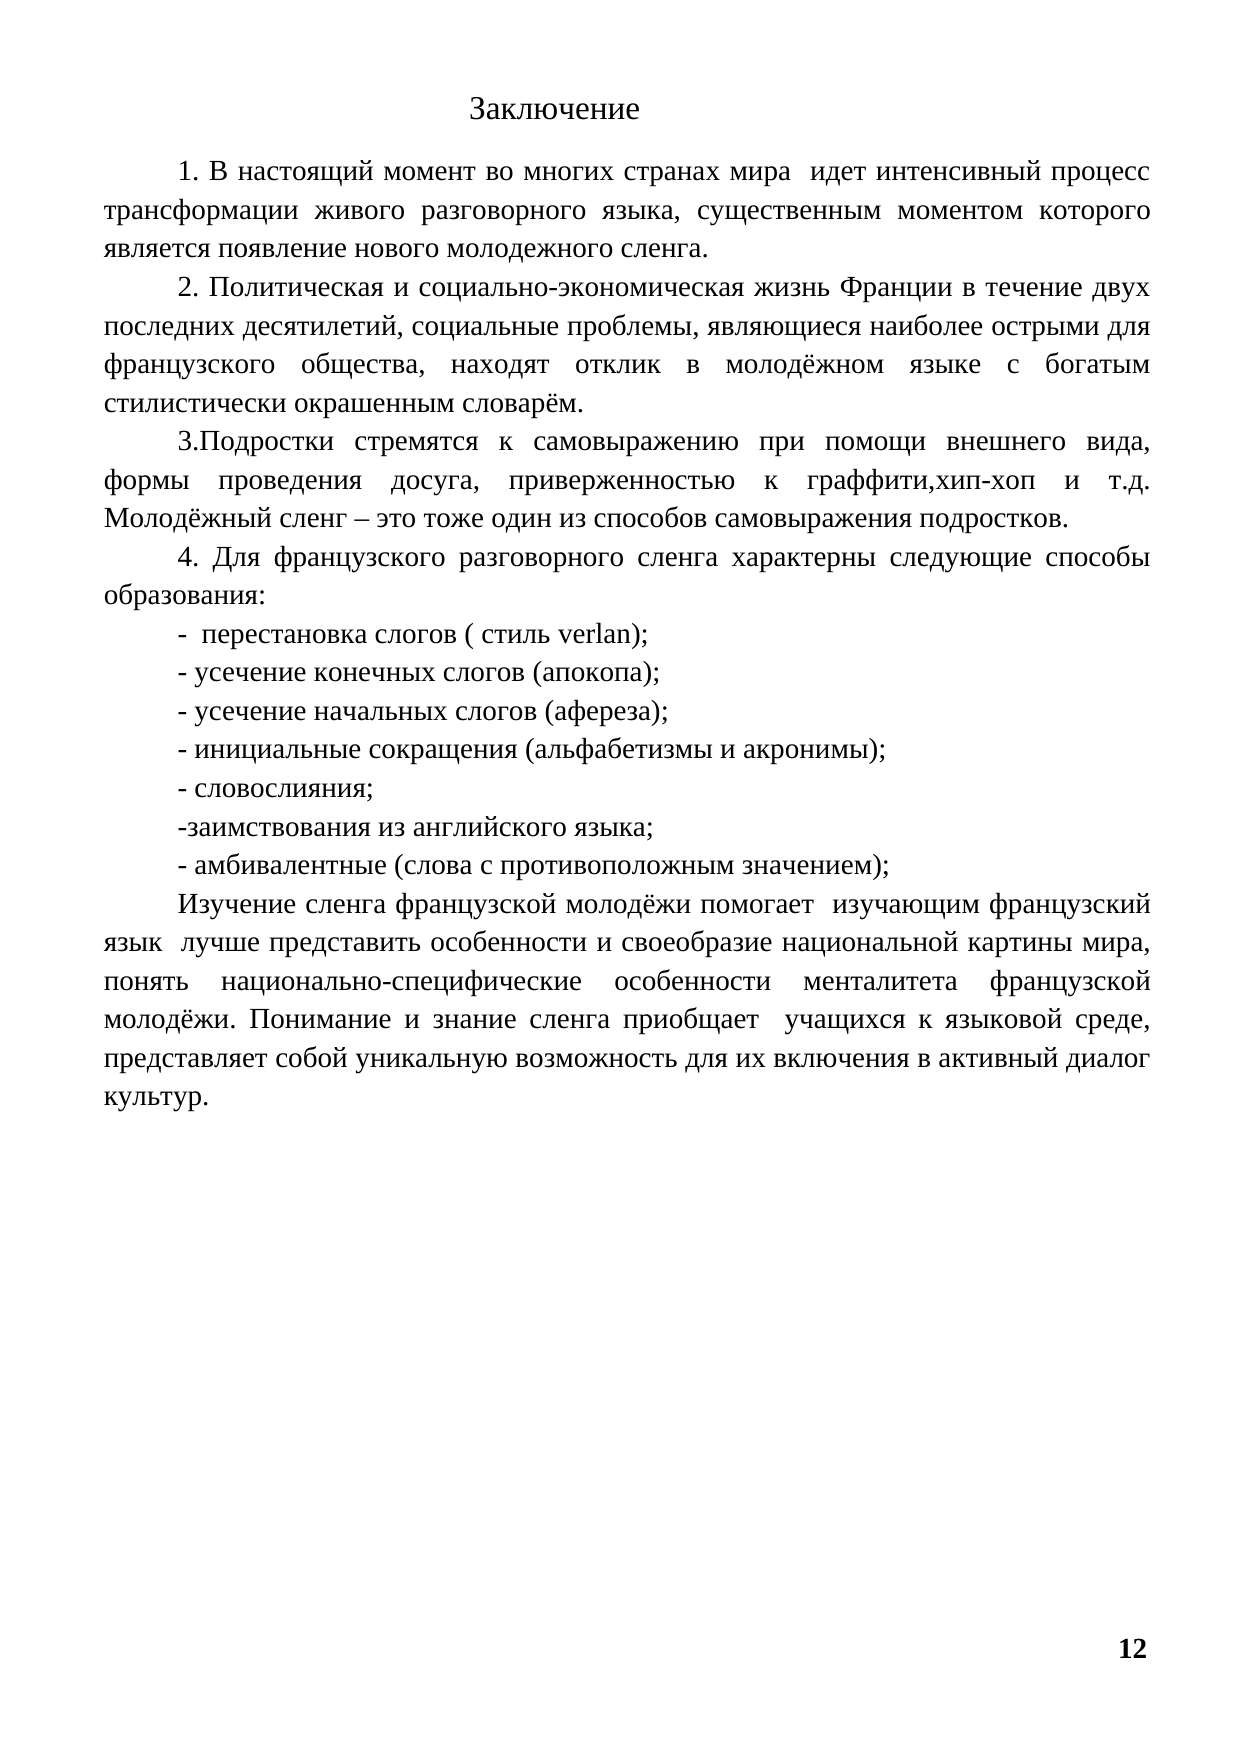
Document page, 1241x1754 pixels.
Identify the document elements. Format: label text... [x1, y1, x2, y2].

text - словослияния; [103, 770, 1152, 804]
text 1. В настоящий момент во многих странах мира идет интенсивный процесс трансформации живого разговорного языка, существенным моментом которого является появление нового молодежного сленга. [103, 153, 1152, 264]
text 4. Для французского разговорного сленга характерны следующие способы образования: [103, 539, 1152, 611]
text - инициальные сокращения (альфабетизмы и акронимы); [103, 732, 1152, 765]
text - перестановка слогов ( стиль verlan); [103, 616, 1152, 649]
text Изучение сленга французской молодёжи помогает изучающим французский язык лучше представить особенности и своеобразие национальной картины мира, понять национально-специфические особенности менталитета французской молодёжи. Понимание и знание сленга приобщает учащихся к языковой среде, представляет собой уникальную возможность для их включения в активный диалог культур. [103, 886, 1152, 1112]
text - усечение начальных слогов (афереза); [103, 693, 1152, 727]
text - усечение конечных слогов (апокопа); [103, 654, 1152, 688]
text -заимствования из английского языка; [103, 809, 1152, 842]
text 2. Политическая и социально-экономическая жизнь Франции в течение двух последних десятилетий, социальные проблемы, являющиеся наиболее острыми для французского общества, находят отклик в молодёжном языке с богатым стилистически окрашенным словарём. [103, 269, 1152, 418]
text 12 [103, 1631, 1152, 1664]
text Заключение [103, 89, 1152, 127]
text - амбивалентные (слова с противоположным значением); [103, 847, 1152, 881]
text 3.Подростки стремятся к самовыражению при помощи внешнего вида, формы проведения досуга, приверженностью к граффити,хип-хоп и т.д. Молодёжный сленг – это тоже один из способов самовыражения подростков. [103, 423, 1152, 534]
